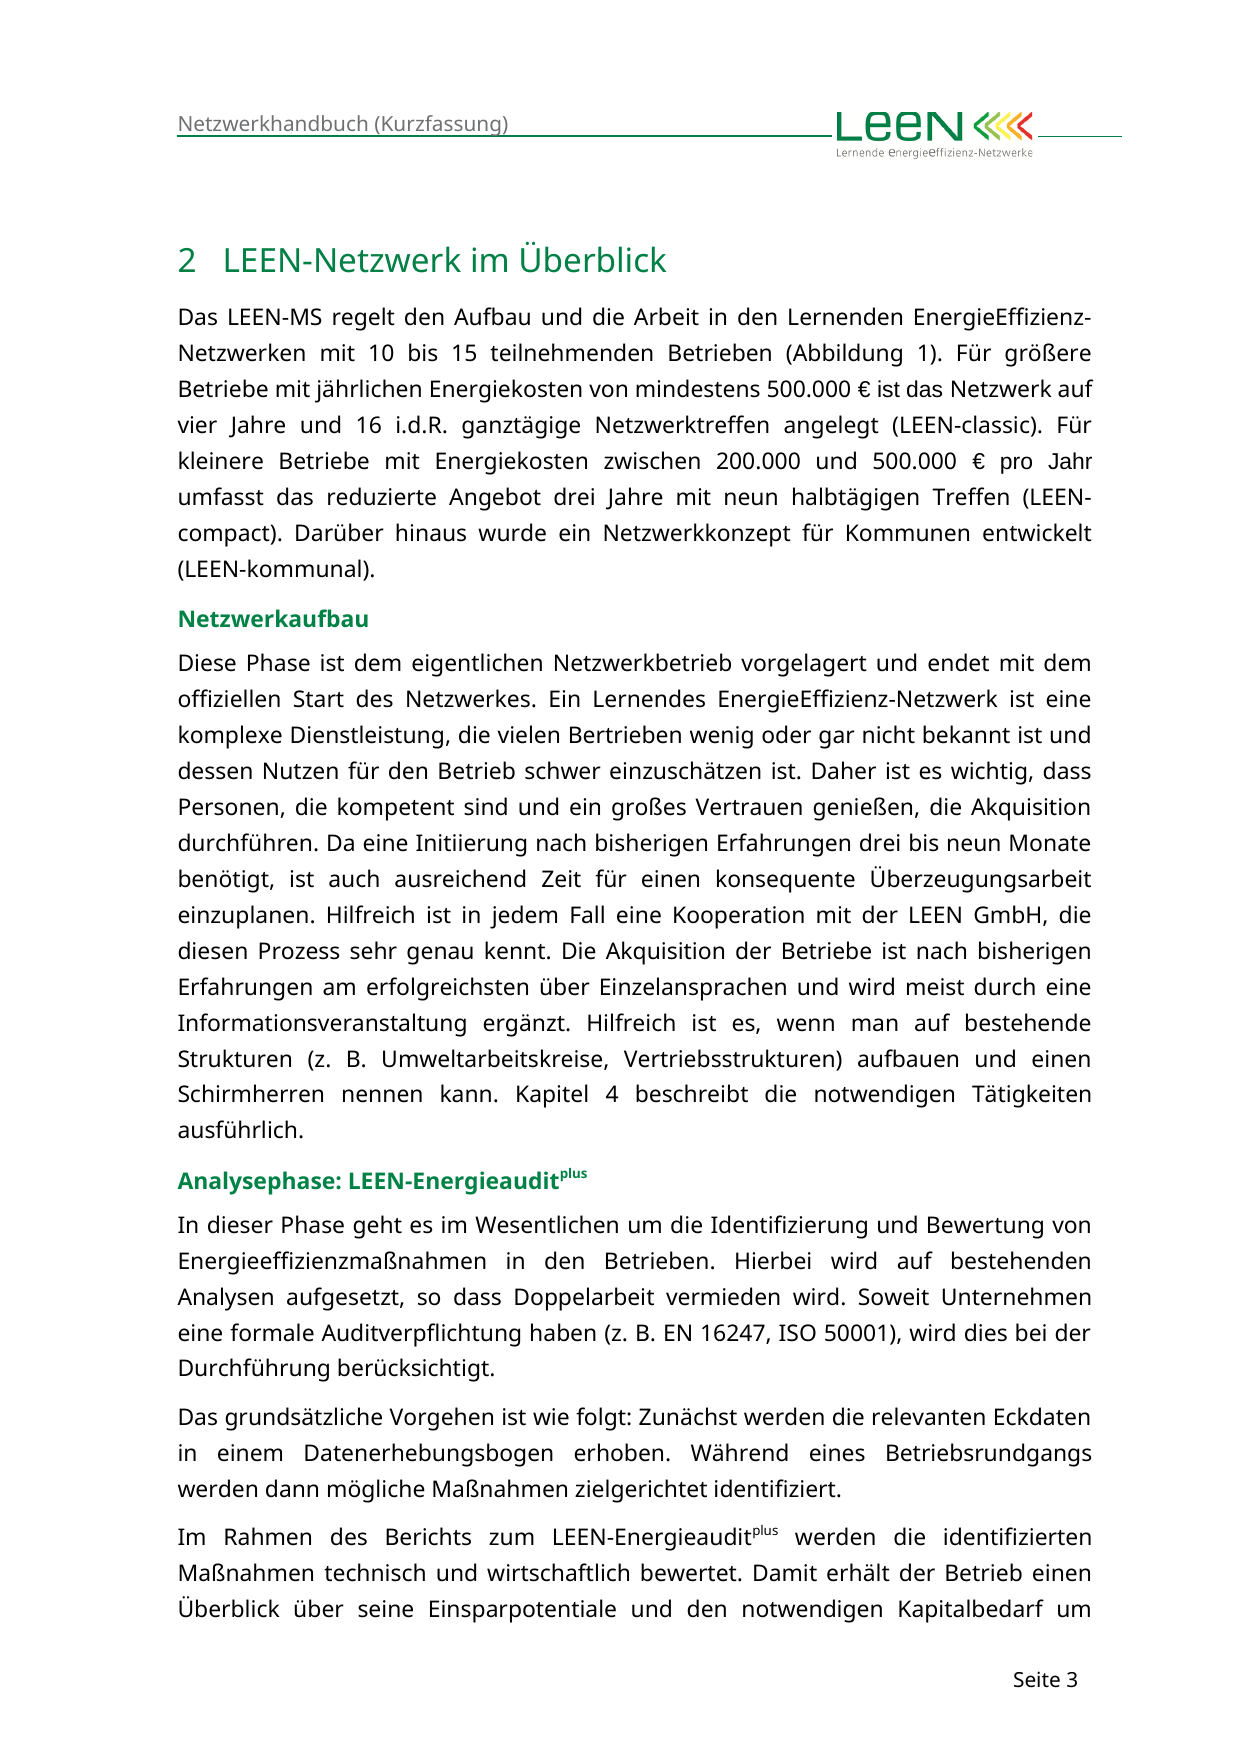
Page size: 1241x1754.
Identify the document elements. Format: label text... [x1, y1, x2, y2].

picture [837, 112, 1033, 160]
text Diese Phase ist dem eigentlichen Netzwerkbetrieb vorgelagert und endet mit dem offiziellen Start des Netzwerkes. Ein Lernendes EnergieEffizienz-Netzwerk ist eine komplexe Dienstleistung, die vielen Bertrieben wenig oder gar nicht bekannt ist und dessen Nutzen für den Betrieb schwer einzuschätzen ist. Daher ist es wichtig, dass Personen, die kompetent sind und ein großes Vertrauen genießen, die Akquisition durchführen. Da eine Initiierung nach bisherigen Erfahrungen drei bis neun Monate benötigt, ist auch ausreichend Zeit für einen konsequente Überzeugungsarbeit einzuplanen. Hilfreich ist in jedem Fall eine Kooperation mit der LEEN GmbH, die diesen Prozess sehr genau kennt. Die Akquisition der Betriebe ist nach bisherigen Erfahrungen am erfolgreichsten über Einzelansprachen und wird meist durch eine Informationsveranstaltung ergänzt. Hilfreich ist es, wenn man auf bestehende Strukturen (z. B. Umweltarbeitskreise, Vertriebsstrukturen) aufbauen und einen Schirmherren nennen kann. Kapitel 4 beschreibt die notwendigen Tätigkeiten ausführlich. [177, 647, 1092, 1146]
text In dieser Phase geht es im Wesentlichen um die Identifizierung und Bewertung von Energieeffizienzmaßnahmen in den Betrieben. Hierbei wird auf bestehenden Analysen aufgesetzt, so dass Doppelarbeit vermieden wird. Soweit Unternehmen eine formale Auditverpflichtung haben (z. B. EN 16247, ISO 50001), wird dies bei der Durchführung berücksichtigt. [177, 1209, 1092, 1384]
text Das LEEN-MS regelt den Aufbau und die Arbeit in den Lernenden EnergieEffizienz-Netzwerken mit 10 bis 15 teilnehmenden Betrieben (Abbildung 1). Für größere Betriebe mit jährlichen Energiekosten von mindestens 500.000 € ist das Netzwerk auf vier Jahre und 16 i.d.R. ganztägige Netzwerktreffen angelegt (LEEN-classic). Für kleinere Betriebe mit Energiekosten zwischen 200.000 und 500.000 € pro Jahr umfasst das reduzierte Angebot drei Jahre mit neun halbtägigen Treffen (LEEN-compact). Darüber hinaus wurde ein Netzwerkkonzept für Kommunen entwickelt (LEEN-kommunal). [177, 301, 1092, 584]
subtitle LEEN-Netzwerk im Überblick [177, 237, 1092, 282]
text Netzwerkaufbau [177, 601, 1092, 635]
text Das grundsätzliche Vorgehen ist wie folgt: Zunächst werden die relevanten Eckdaten in einem Datenerhebungsbogen erhoben. Während eines Betriebsrundgangs werden dann mögliche Maßnahmen zielgerichtet identifiziert. [177, 1401, 1092, 1504]
text Analysephase: LEEN-Energieauditplus [177, 1163, 1092, 1196]
